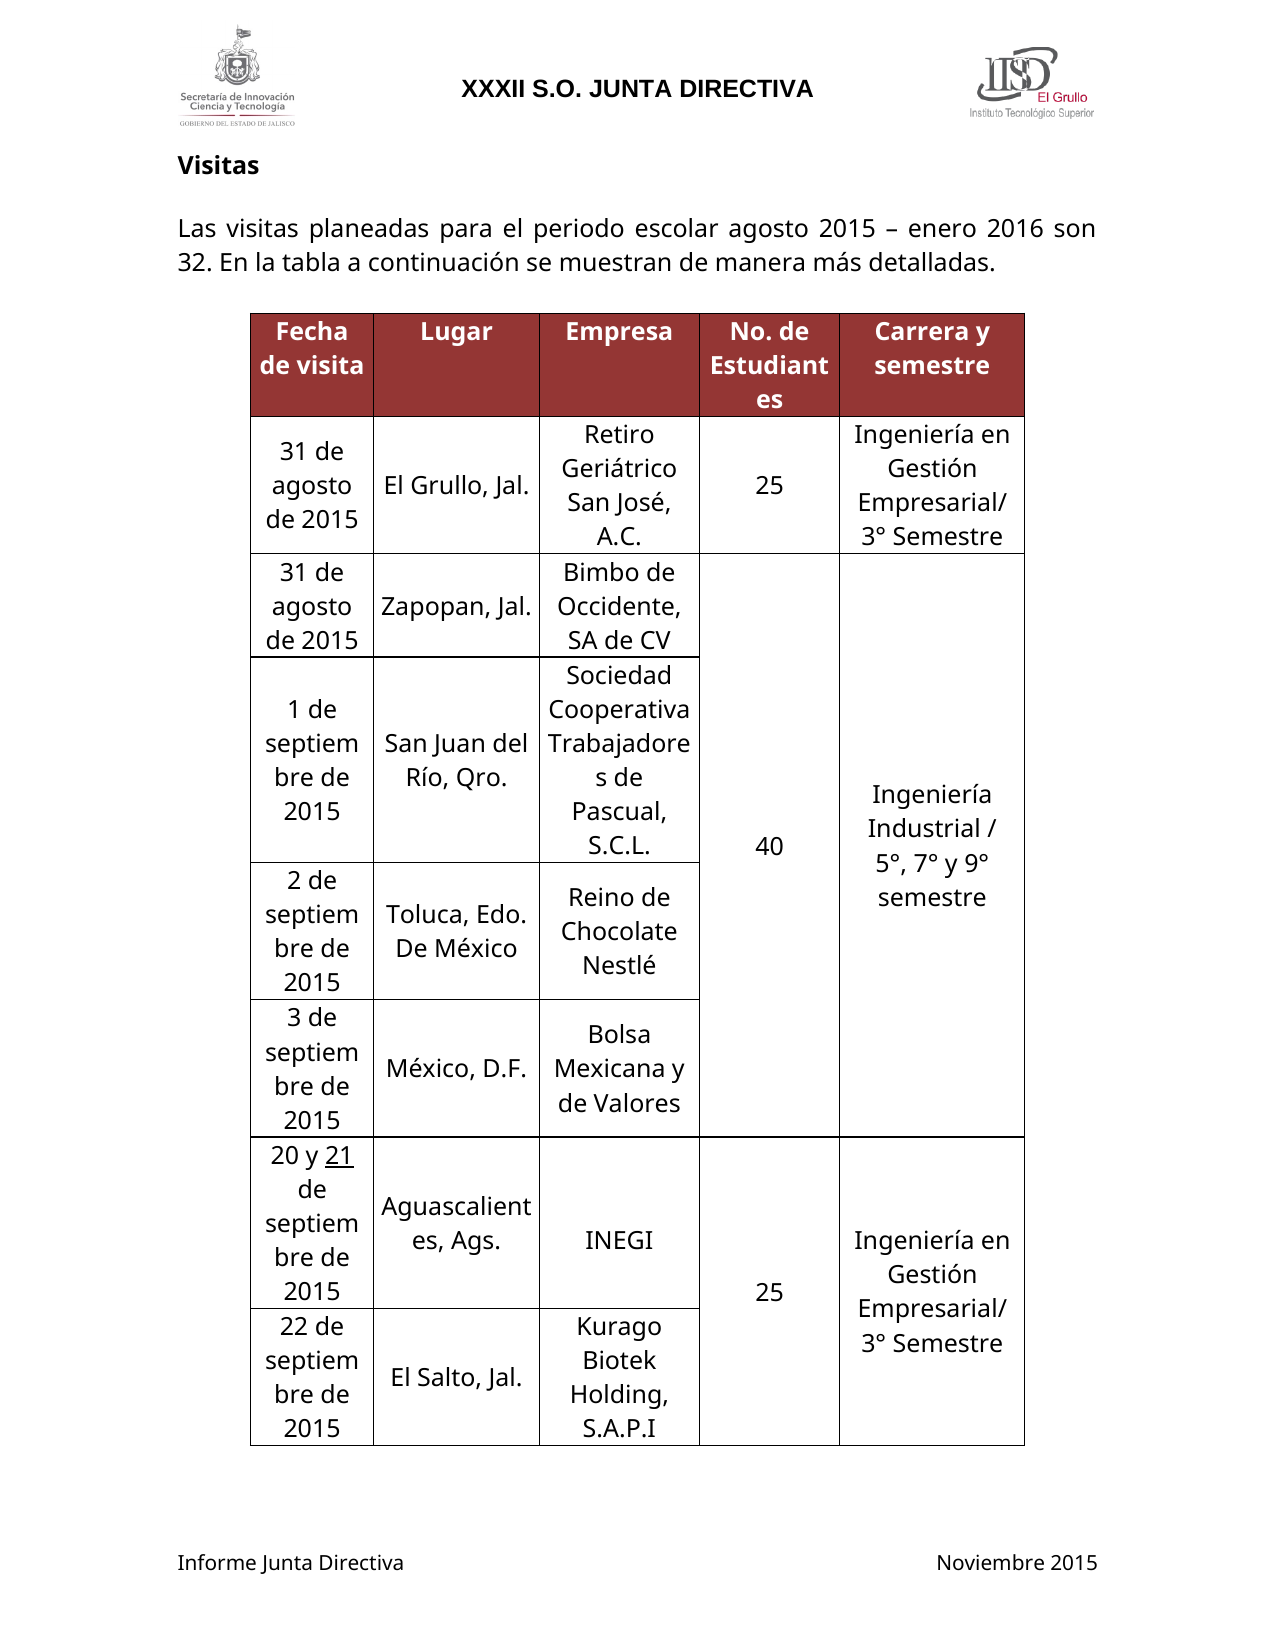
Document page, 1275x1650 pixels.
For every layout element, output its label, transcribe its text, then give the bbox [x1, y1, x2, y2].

table_cell Ingeniería en Gestión Empresarial/ 3° Semestre [840, 417, 1024, 553]
table_cell México, D.F. [374, 1000, 539, 1136]
table_cell 3 de septiembre de 2015 [251, 1000, 373, 1136]
table_cell 22 de septiembre de 2015 [251, 1309, 373, 1445]
table_cell 2 de septiembre de 2015 [251, 863, 373, 999]
table_cell Bolsa Mexicana y de Valores [540, 1000, 699, 1136]
table_cell Retiro Geriátrico San José, A.C. [540, 417, 699, 553]
table_cell Toluca, Edo. De México [374, 863, 539, 999]
table_cell Aguascalientes, Ags. [374, 1138, 539, 1308]
picture [970, 47, 1094, 119]
table_cell Ingeniería Industrial / 5°, 7° y 9° semestre [840, 554, 1024, 1136]
text Las visitas planeadas para el periodo escolar agosto 2015 – enero 2016 son 32. En la tabla a continuación se muestran de manera más detalladas. [177, 210, 1098, 278]
table_header No. de Estudiantes [700, 314, 839, 416]
table_header Carrera y semestre [840, 314, 1024, 416]
table_cell El Grullo, Jal. [374, 417, 539, 553]
table_cell San Juan del Río, Qro. [374, 658, 539, 862]
picture [178, 20, 296, 130]
table_cell 25 [700, 1138, 839, 1445]
table_cell Sociedad Cooperativa Trabajadores de Pascual, S.C.L. [540, 658, 699, 862]
table_cell INEGI [540, 1138, 699, 1308]
table_cell Kurago Biotek Holding, S.A.P.I [540, 1309, 699, 1445]
table_cell 40 [700, 554, 839, 1136]
subtitle Visitas [177, 148, 1098, 182]
table_cell 1 de septiembre de 2015 [251, 658, 373, 862]
table_cell 31 de agosto de 2015 [251, 417, 373, 553]
table_cell 20 y 21 de septiembre de 2015 [251, 1138, 373, 1308]
table_header Lugar [374, 314, 539, 416]
table_cell 25 [700, 417, 839, 553]
table_cell Ingeniería en Gestión Empresarial/ 3° Semestre [840, 1138, 1024, 1445]
table_cell Bimbo de Occidente, SA de CV [540, 554, 699, 656]
table_cell Reino de Chocolate Nestlé [540, 863, 699, 999]
table_header Fecha de visita [251, 314, 373, 416]
table_header Empresa [540, 314, 699, 416]
table_cell El Salto, Jal. [374, 1309, 539, 1445]
table_cell Zapopan, Jal. [374, 554, 539, 656]
table_cell 31 de agosto de 2015 [251, 554, 373, 656]
